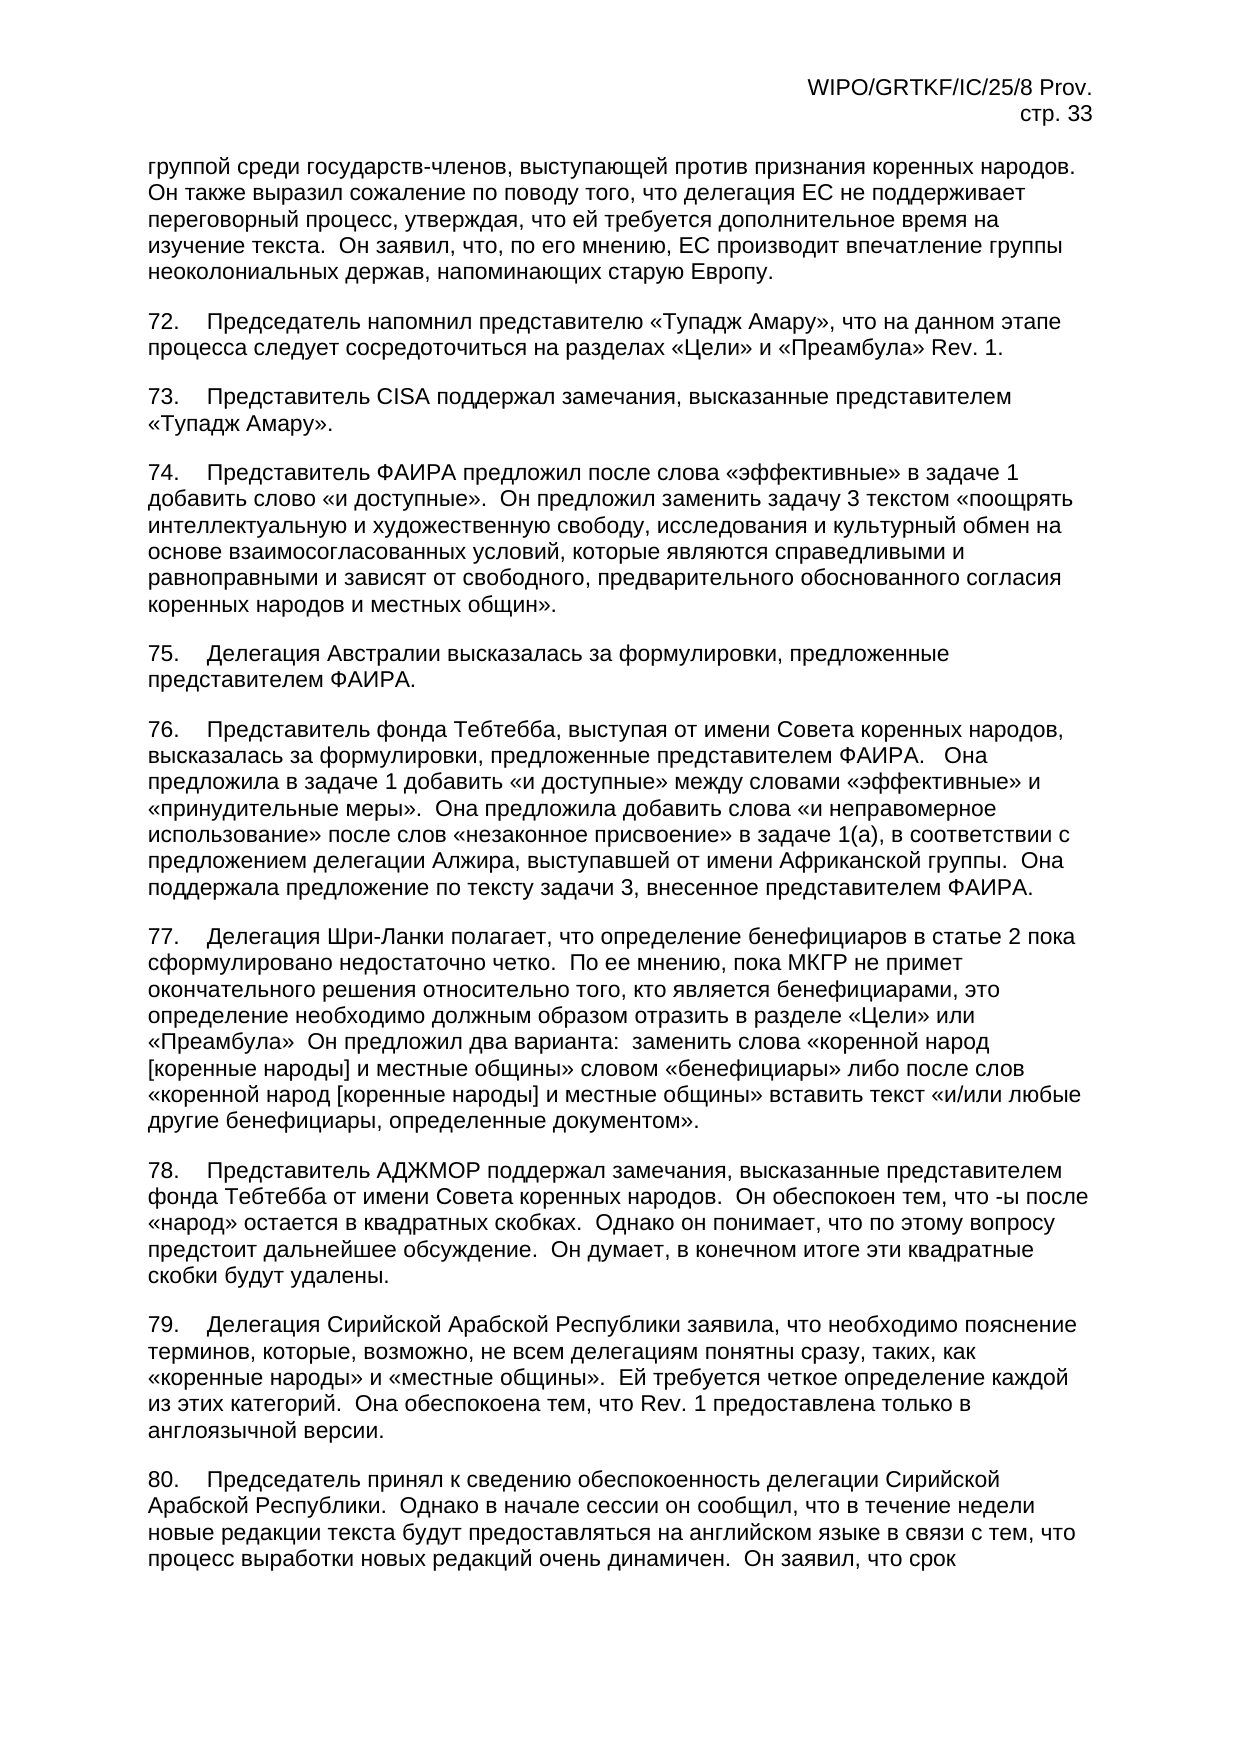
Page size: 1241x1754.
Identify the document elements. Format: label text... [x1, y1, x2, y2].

text Делегация Сирийской Арабской Республики заявила, что необходимо пояснение терминов, которые, возможно, не всем делегациям понятны сразу, таких, как «коренные народы» и «местные общины». Ей требуется четкое определение каждой из этих категорий. Она обеспокоена тем, что Rev. 1 предоставлена только в англоязычной версии. [148, 1311, 1093, 1443]
text Представитель АДЖМОР поддержал замечания, высказанные представителем фонда Тебтебба от имени Совета коренных народов. Он обеспокоен тем, что -ы после «народ» остается в квадратных скобках. Однако он понимает, что по этому вопросу предстоит дальнейшее обсуждение. Он думает, в конечном итоге эти квадратные скобки будут удалены. [148, 1157, 1093, 1288]
text Председатель напомнил представителю «Тупадж Амару», что на данном этапе процесса следует сосредоточиться на разделах «Цели» и «Преамбула» Rev. 1. [148, 308, 1093, 360]
text Представитель ФАИРА предложил после слова «эффективные» в задаче 1 добавить слово «и доступные». Он предложил заменить задачу 3 текстом «поощрять интеллектуальную и художественную свободу, исследования и культурный обмен на основе взаимосогласованных условий, которые являются справедливыми и равноправными и зависят от свободного, предварительного обоснованного согласия коренных народов и местных общин». [148, 459, 1093, 617]
text Представитель фонда Тебтебба, выступая от имени Совета коренных народов, высказалась за формулировки, предложенные представителем ФАИРА. Она предложила в задаче 1 добавить «и доступные» между словами «эффективные» и «принудительные меры». Она предложила добавить слова «и неправомерное использование» после слов «незаконное присвоение» в задаче 1(а), в соответствии с предложением делегации Алжира, выступавшей от имени Африканской группы. Она поддержала предложение по тексту задачи 3, внесенное представителем ФАИРА. [148, 716, 1093, 900]
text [148, 1466, 1093, 1571]
text Делегация Шри-Ланки полагает, что определение бенефициаров в статье 2 пока сформулировано недостаточно четко. По ее мнению, пока МКГР не примет окончательного решения относительно того, кто является бенефициарами, это определение необходимо должным образом отразить в разделе «Цели» или «Преамбула» Он предложил два варианта: заменить слова «коренной народ [коренные народы] и местные общины» словом «бенефициары» либо после слов «коренной народ [коренные народы] и местные общины» вставить текст «и/или любые другие бенефициары, определенные документом». [148, 923, 1093, 1134]
text Делегация Австралии высказалась за формулировки, предложенные представителем ФАИРА. [148, 640, 1093, 693]
text Представитель CISA поддержал замечания, высказанные представителем «Тупадж Амару». [148, 383, 1093, 436]
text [148, 153, 1093, 285]
